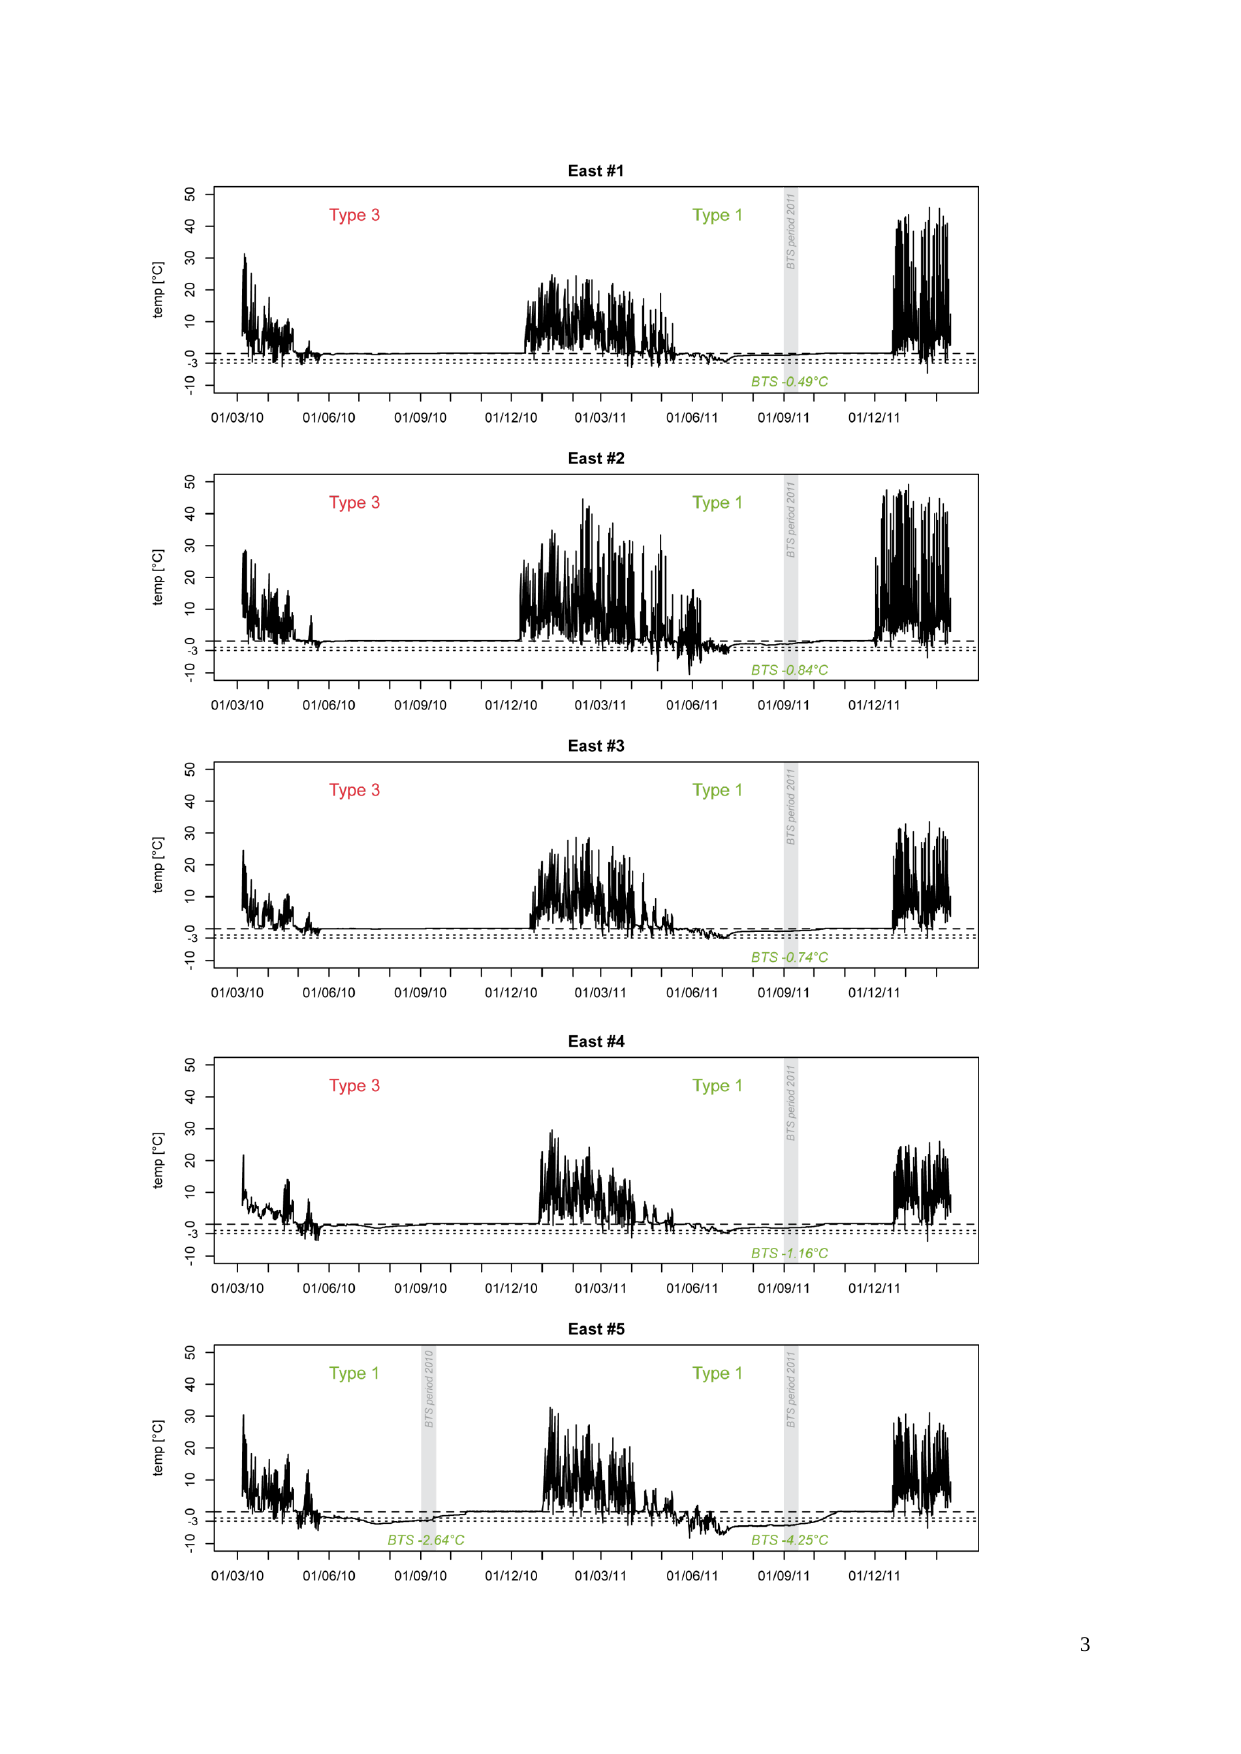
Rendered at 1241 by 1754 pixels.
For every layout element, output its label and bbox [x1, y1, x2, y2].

picture [150, 162, 979, 1604]
